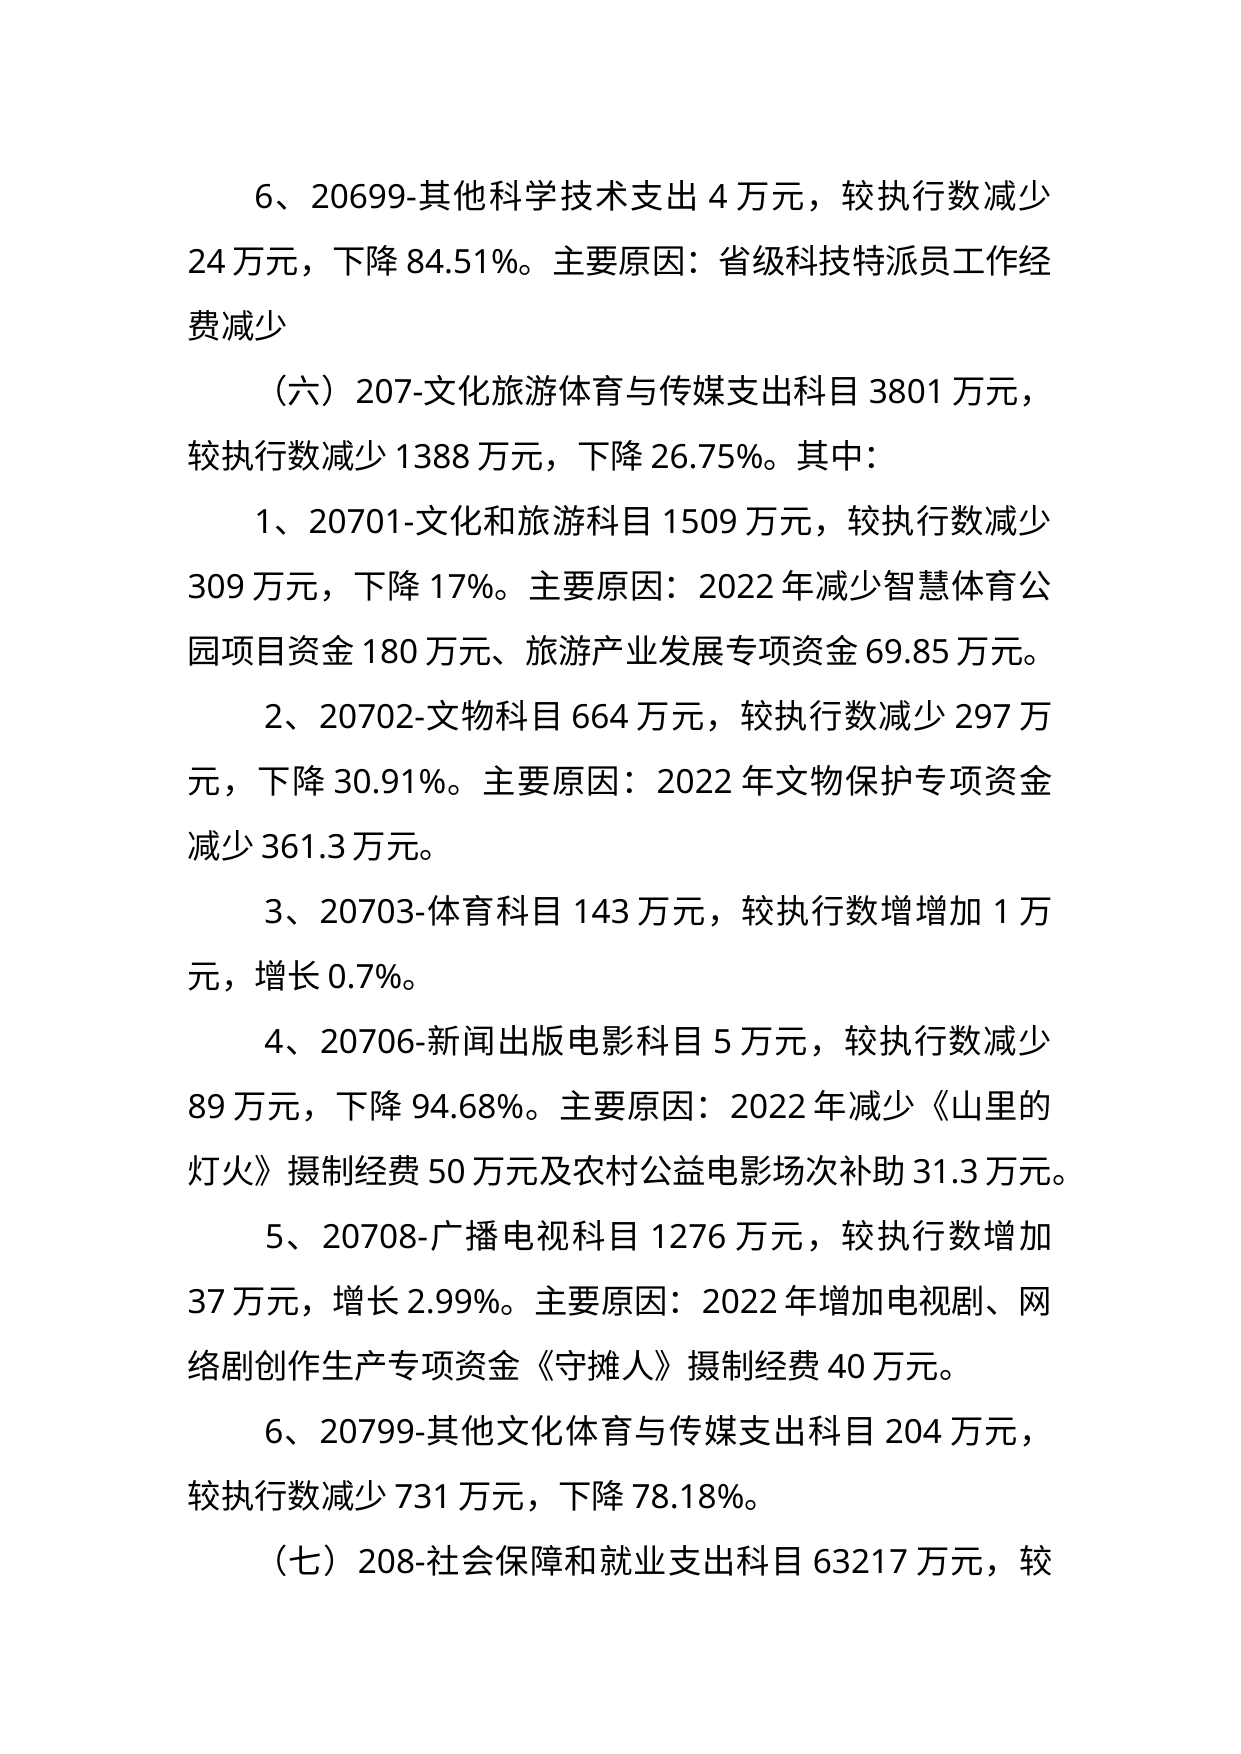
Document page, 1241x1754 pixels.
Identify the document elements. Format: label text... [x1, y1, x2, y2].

text 5、20708-广播电视科目1276万元，较执行数增加37万元，增长2.99%。主要原因：2022年增加电视剧、网络剧创作生产专项资金《守摊人》摄制经费40万元。 [187, 1202, 1053, 1397]
text 2、20702-文物科目664万元，较执行数减少297万元，下降30.91%。主要原因：2022年文物保护专项资金减少361.3万元。 [187, 682, 1053, 877]
text 3、20703-体育科目143万元，较执行数增增加1万元，增长0.7%。 [187, 877, 1053, 1007]
text 1、20701-文化和旅游科目1509万元，较执行数减少309万元，下降17%。主要原因：2022年减少智慧体育公园项目资金180万元、旅游产业发展专项资金69.85万元。 [187, 487, 1053, 682]
text （六）207-文化旅游体育与传媒支出科目3801万元，较执行数减少1388万元，下降26.75%。其中： [187, 357, 1053, 487]
text 4、20706-新闻出版电影科目5万元，较执行数减少89万元，下降94.68%。主要原因：2022年减少《山里的灯火》摄制经费50万元及农村公益电影场次补助31.3万元。 [187, 1007, 1053, 1202]
text 6、20699-其他科学技术支出4万元，较执行数减少24万元，下降84.51%。主要原因：省级科技特派员工作经费减少 [187, 162, 1053, 357]
text 6、20799-其他文化体育与传媒支出科目204万元，较执行数减少731万元，下降78.18%。 [187, 1397, 1053, 1527]
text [187, 1527, 1053, 1592]
